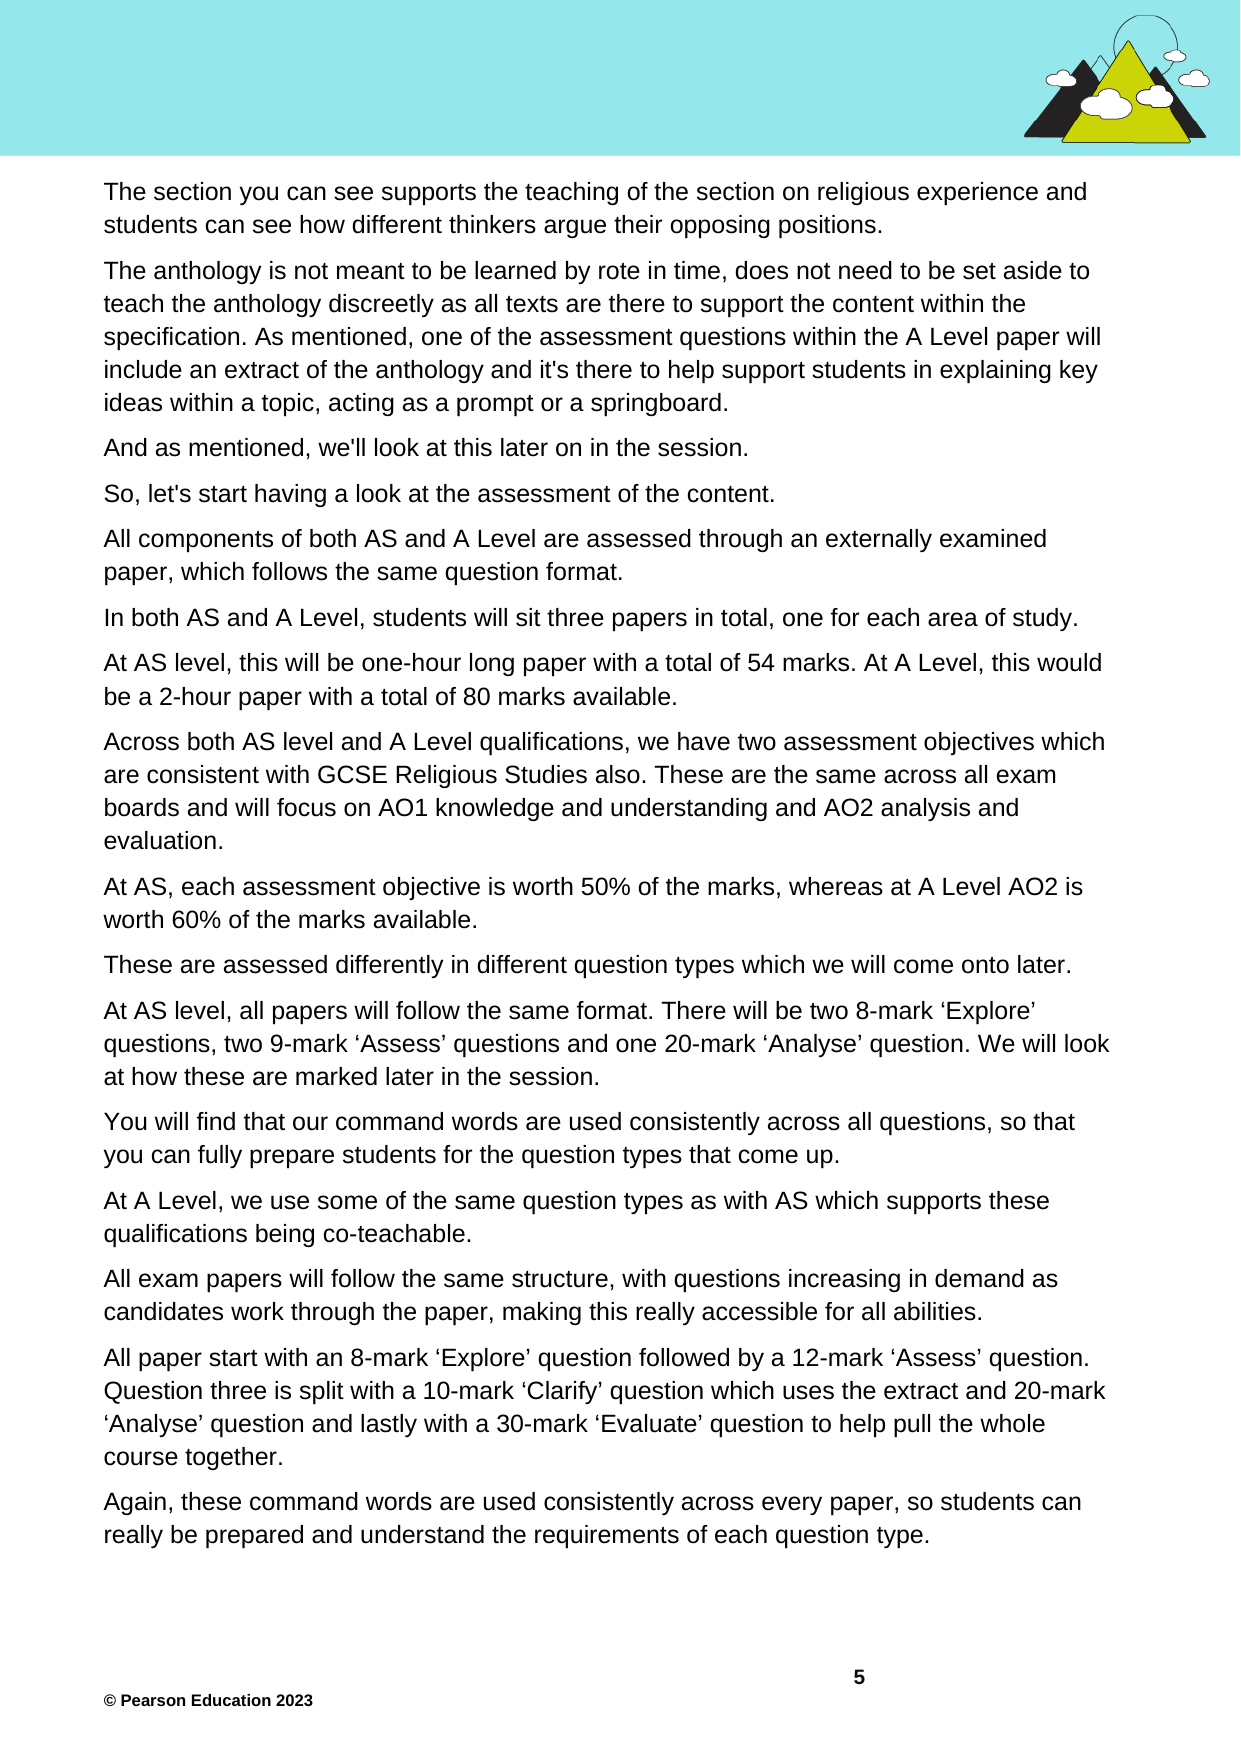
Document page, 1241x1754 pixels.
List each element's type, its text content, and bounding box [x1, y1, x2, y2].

text And as mentioned, we'll look at this later on in the session. [103, 433, 1122, 462]
text The anthology is not meant to be learned by rote in time, does not need to be set aside to teach the anthology discreetly as all texts are there to support the content within the specification. As mentioned, one of the assessment questions within the A Level paper will include an extract of the anthology and it's there to help support students in explaining key ideas within a topic, acting as a prompt or a springboard. [103, 256, 1122, 417]
text At AS, each assessment objective is worth 50% of the marks, whereas at A Level AO2 is worth 60% of the marks available. [103, 872, 1122, 933]
text At AS level, all papers will follow the same format. There will be two 8-mark ‘Explore’ questions, two 9-mark ‘Assess’ questions and one 20-mark ‘Analyse’ question. We will look at how these are marked later in the session. [103, 996, 1122, 1090]
picture [0, 0, 1241, 156]
text At A Level, we use some of the same question types as with AS which supports these qualifications being co-teachable. [103, 1186, 1122, 1247]
text In both AS and A Level, students will sit three papers in total, one for each area of study. [103, 603, 1122, 632]
text You will find that our command words are used consistently across all questions, so that you can fully prepare students for the question types that come up. [103, 1107, 1122, 1169]
text All exam papers will follow the same structure, with questions increasing in demand as candidates work through the paper, making this really accessible for all abilities. [103, 1264, 1122, 1326]
text So, let's start having a look at the assessment of the content. [103, 479, 1122, 508]
text These are assessed differently in different question types which we will come onto later. [103, 950, 1122, 979]
text Again, these command words are used consistently across every paper, so students can really be prepared and understand the requirements of each question type. [103, 1487, 1122, 1549]
text At AS level, this will be one-hour long paper with a total of 54 marks. At A Level, this would be a 2-hour paper with a total of 80 marks available. [103, 648, 1122, 710]
text Across both AS level and A Level qualifications, we have two assessment objectives which are consistent with GCSE Religious Studies also. These are the same across all exam boards and will focus on AO1 knowledge and understanding and AO2 analysis and evaluation. [103, 727, 1122, 855]
text All components of both AS and A Level are assessed through an externally examined paper, which follows the same question format. [103, 524, 1122, 586]
text All paper start with an 8-mark ‘Explore’ question followed by a 12-mark ‘Assess’ question. Question three is split with a 10-mark ‘Clarify’ question which uses the extract and 20-mark ‘Analyse’ question and lastly with a 30-mark ‘Evaluate’ question to help pull the whole course together. [103, 1343, 1122, 1471]
